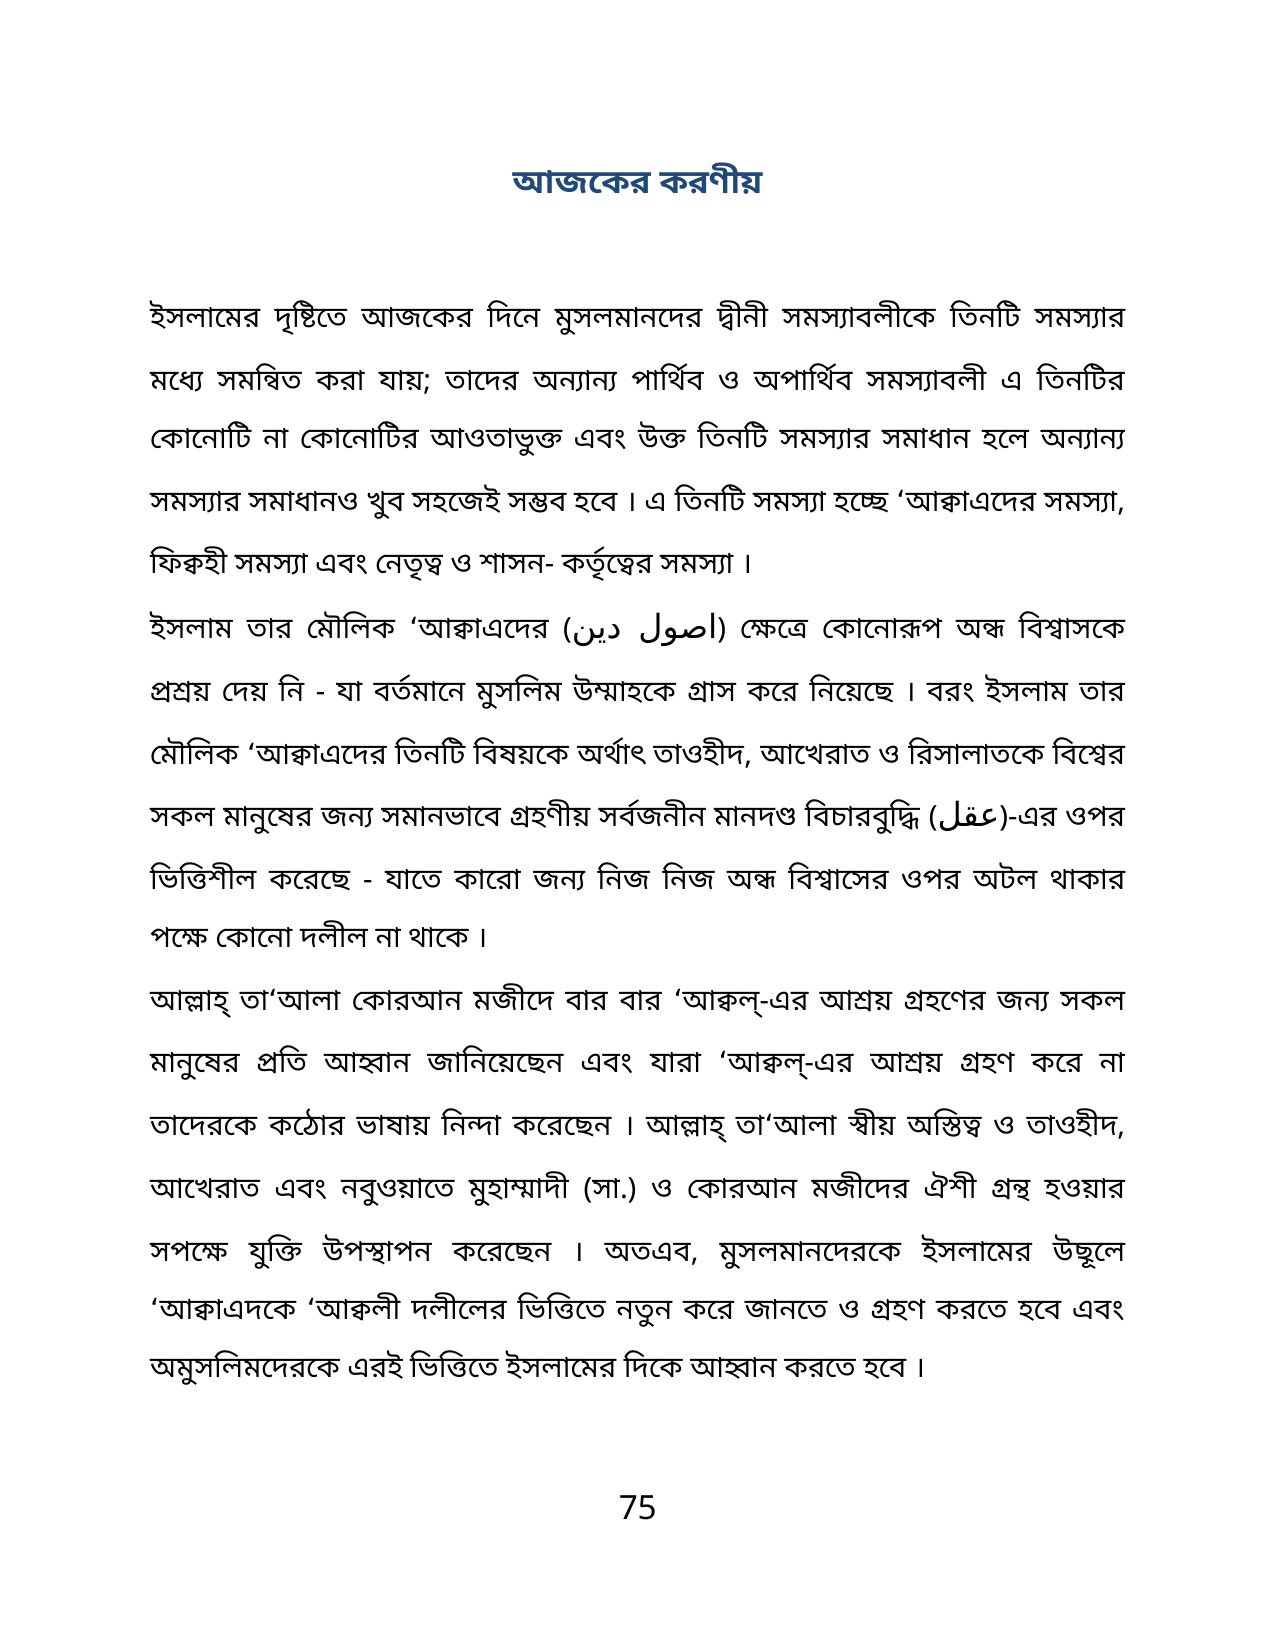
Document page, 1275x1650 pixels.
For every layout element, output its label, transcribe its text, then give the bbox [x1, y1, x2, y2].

text ইসলাম তার মৌলিক ‘আক্বাএদের (اصول دین) ক্ষেত্রে কোনোরূপ অন্ধ বিশ্বাসকে প্রশ্রয় দেয় নি - যা বর্তমানে মুসলিম উম্মাহকে গ্রাস করে নিয়েছে । বরং ইসলাম তার মৌলিক ‘আক্বাএদের তিনটি বিষয়কে অর্থাৎ তাওহীদ, আখেরাত ও রিসালাতকে বিশ্বের সকল মানুষের জন্য সমানভাবে গ্রহণীয় সর্বজনীন মানদণ্ড বিচারবুদ্ধি (عقل)-এর ওপর ভিত্তিশীল করেছে - যাতে কারো জন্য নিজ নিজ অন্ধ বিশ্বাসের ওপর অটল থাকার পক্ষে কোনো দলীল না থাকে । [150, 607, 1125, 959]
text আল্লাহ্ তা‘আলা কোরআন মজীদে বার বার ‘আক্বল্-এর আশ্রয় গ্রহণের জন্য সকল মানুষের প্রতি আহ্বান জানিয়েছেন এবং যারা ‘আক্বল্-এর আশ্রয় গ্রহণ করে না তাদেরকে কঠোর ভাষায় নিন্দা করেছেন । আল্লাহ্ তা‘আলা স্বীয় অস্তিত্ব ও তাওহীদ, আখেরাত এবং নবুওয়াতে মুহাম্মাদী (সা.) ও কোরআন মজীদের ঐশী গ্রন্থ হওয়ার সপক্ষে যুক্তি উপস্থাপন করেছেন । অতএব, মুসলমানদেরকে ইসলামের উছূলে ‘আক্বাএদকে ‘আক্বলী দলীলের ভিত্তিতে নতুন করে জানতে ও গ্রহণ করতে হবে এবং অমুসলিমদেরকে এরই ভিত্তিতে ইসলামের দিকে আহ্বান করতে হবে । [150, 979, 1125, 1389]
text ইসলামের দৃষ্টিতে আজকের দিনে মুসলমানদের দ্বীনী সমস্যাবলীকে তিনটি সমস্যার মধ্যে সমন্বিত করা যায়; তাদের অন্যান্য পার্থিব ও অপার্থিব সমস্যাবলী এ তিনটির কোনোটি না কোনোটির আওতাভুক্ত এবং উক্ত তিনটি সমস্যার সমাধান হলে অন্যান্য সমস্যার সমাধানও খুব সহজেই সম্ভব হবে । এ তিনটি সমস্যা হচ্ছে ‘আক্বাএদের সমস্যা, ফিক্বহী সমস্যা এবং নেতৃত্ব ও শাসন- কর্তৃত্বের সমস্যা । [150, 301, 1125, 586]
subtitle আজকের করণীয় [150, 162, 1125, 207]
